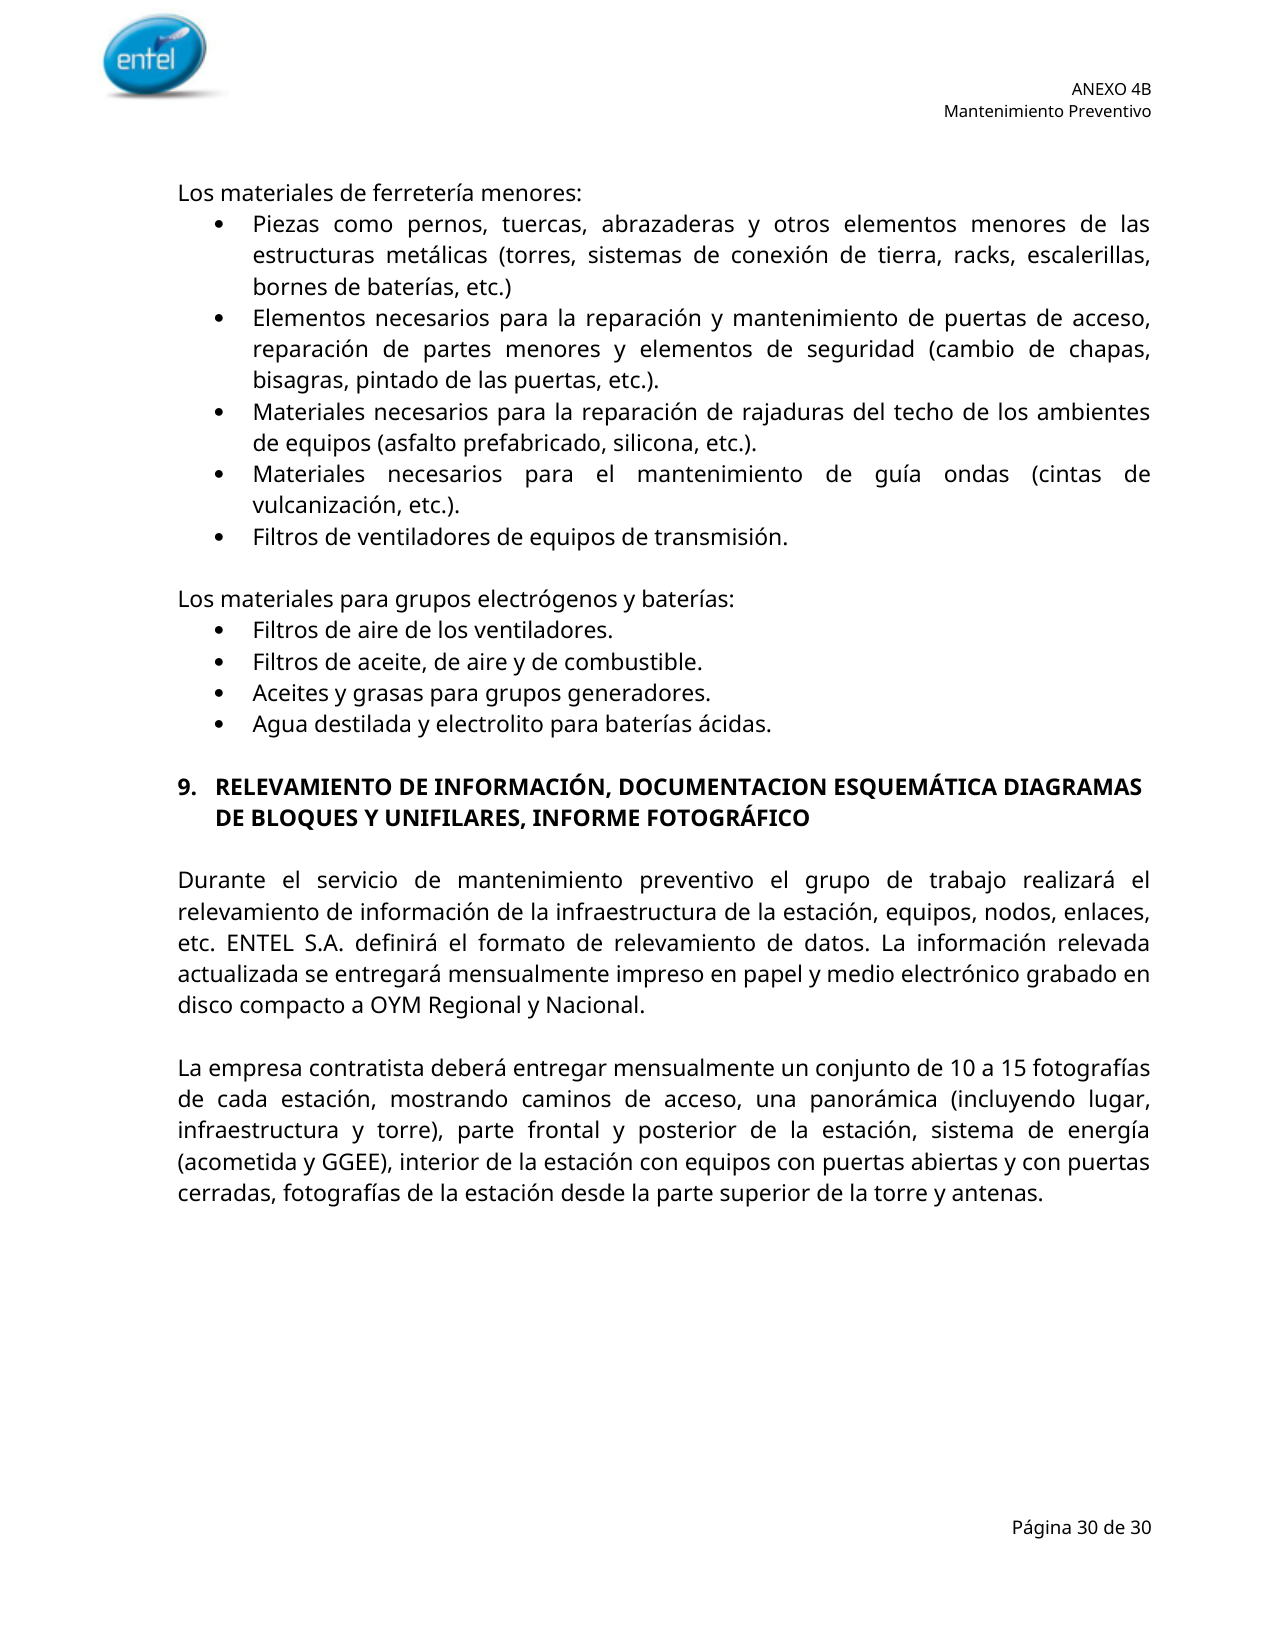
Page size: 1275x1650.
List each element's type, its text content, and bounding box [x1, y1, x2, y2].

list Agua destilada y electrolito para baterías ácidas. [215, 708, 1152, 739]
list Piezas como pernos, tuercas, abrazaderas y otros elementos menores de las estructuras metálicas (torres, sistemas de conexión de tierra, racks, escalerillas, bornes de baterías, etc.) [215, 208, 1152, 302]
list Filtros de aceite, de aire y de combustible. [215, 645, 1152, 677]
list Filtros de aire de los ventiladores. [215, 614, 1152, 645]
list Materiales necesarios para la reparación de rajaduras del techo de los ambientes de equipos (asfalto prefabricado, silicona, etc.). [215, 395, 1152, 458]
subtitle RELEVAMIENTO DE INFORMACIÓN, DOCUMENTACION ESQUEMÁTICA DIAGRAMAS DE BLOQUES Y UNIFILARES, INFORME FOTOGRÁFICO [177, 770, 1152, 833]
text Los materiales de ferretería menores: [177, 177, 1152, 208]
list Elementos necesarios para la reparación y mantenimiento de puertas de acceso, reparación de partes menores y elementos de seguridad (cambio de chapas, bisagras, pintado de las puertas, etc.). [215, 302, 1152, 395]
text Durante el servicio de mantenimiento preventivo el grupo de trabajo realizará el relevamiento de información de la infraestructura de la estación, equipos, nodos, enlaces, etc. ENTEL S.A. definirá el formato de relevamiento de datos. La información relevada actualizada se entregará mensualmente impreso en papel y medio electrónico grabado en disco compacto a OYM Regional y Nacional. [177, 864, 1152, 1020]
text La empresa contratista deberá entregar mensualmente un conjunto de 10 a 15 fotografías de cada estación, mostrando caminos de acceso, una panorámica (incluyendo lugar, infraestructura y torre), parte frontal y posterior de la estación, sistema de energía (acometida y GGEE), interior de la estación con equipos con puertas abiertas y con puertas cerradas, fotografías de la estación desde la parte superior de la torre y antenas. [177, 1052, 1152, 1208]
list Filtros de ventiladores de equipos de transmisión. [215, 520, 1152, 552]
text Los materiales para grupos electrógenos y baterías: [177, 583, 1152, 614]
picture [87, 7, 230, 105]
list Aceites y grasas para grupos generadores. [215, 677, 1152, 708]
list Materiales necesarios para el mantenimiento de guía ondas (cintas de vulcanización, etc.). [215, 458, 1152, 520]
